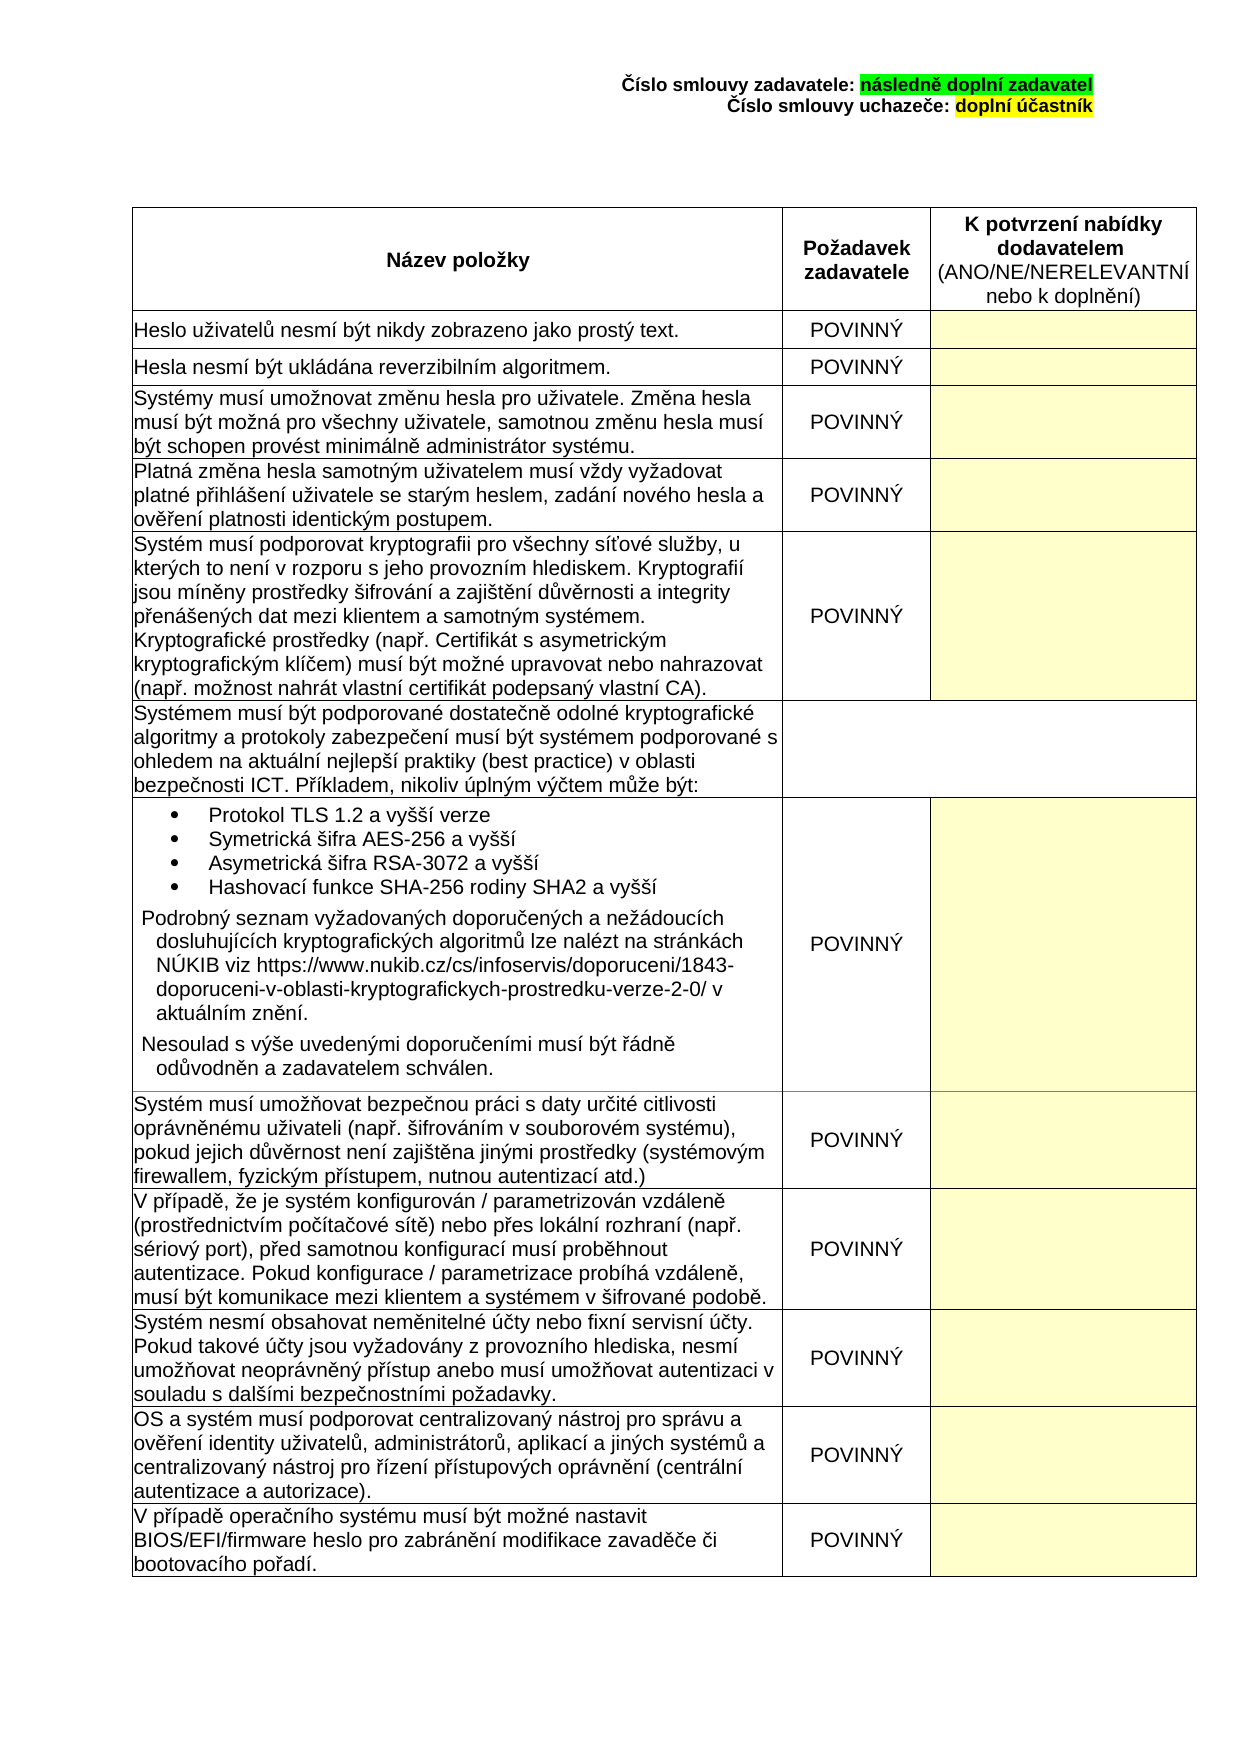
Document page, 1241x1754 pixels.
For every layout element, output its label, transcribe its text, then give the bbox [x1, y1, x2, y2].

table_cell POVINNÝ [783, 1310, 930, 1406]
table_cell POVINNÝ [783, 798, 930, 1091]
table_cell POVINNÝ [783, 532, 930, 700]
table_cell [931, 386, 1196, 458]
table_cell [931, 1310, 1196, 1406]
table_cell Systém musí podporovat kryptografii pro všechny síťové služby, u kterých to není v rozporu s jeho provozním hlediskem. Kryptografií jsou míněny prostředky šifrování a zajištění důvěrnosti a integrity přenášených dat mezi klientem a samotným systémem. Kryptografické prostředky (např. Certifikát s asymetrickým kryptografickým klíčem) musí být možné upravovat nebo nahrazovat (např. možnost nahrát vlastní certifikát podepsaný vlastní CA). [133, 532, 782, 700]
table_cell [931, 1092, 1196, 1188]
table_cell Heslo uživatelů nesmí být nikdy zobrazeno jako prostý text. [133, 311, 782, 348]
table_cell V případě, že je systém konfigurován / parametrizován vzdáleně (prostřednictvím počítačové sítě) nebo přes lokální rozhraní (např. sériový port), před samotnou konfigurací musí proběhnout autentizace. Pokud konfigurace / parametrizace probíhá vzdáleně, musí být komunikace mezi klientem a systémem v šifrované podobě. [133, 1189, 782, 1309]
table_cell POVINNÝ [783, 386, 930, 458]
table_cell OS a systém musí podporovat centralizovaný nástroj pro správu a ověření identity uživatelů, administrátorů, aplikací a jiných systémů a centralizovaný nástroj pro řízení přístupových oprávnění (centrální autentizace a autorizace). [133, 1407, 782, 1503]
table_cell V případě operačního systému musí být možné nastavit BIOS/EFI/firmware heslo pro zabránění modifikace zavaděče či bootovacího pořadí. [133, 1504, 782, 1576]
table_header Požadavek zadavatele [783, 208, 930, 310]
table_cell [931, 311, 1196, 348]
table_cell [931, 532, 1196, 700]
table_cell POVINNÝ [783, 349, 930, 385]
table_cell Hesla nesmí být ukládána reverzibilním algoritmem. [133, 349, 782, 385]
table_cell POVINNÝ [783, 1504, 930, 1576]
table_cell Systémy musí umožnovat změnu hesla pro uživatele. Změna hesla musí být možná pro všechny uživatele, samotnou změnu hesla musí být schopen provést minimálně administrátor systému. [133, 386, 782, 458]
table_cell Systém nesmí obsahovat neměnitelné účty nebo fixní servisní účty. Pokud takové účty jsou vyžadovány z provozního hlediska, nesmí umožňovat neoprávněný přístup anebo musí umožňovat autentizaci v souladu s dalšími bezpečnostními požadavky. [133, 1310, 782, 1406]
table_cell Systém musí umožňovat bezpečnou práci s daty určité citlivosti oprávněnému uživateli (např. šifrováním v souborovém systému), pokud jejich důvěrnost není zajištěna jinými prostředky (systémovým firewallem, fyzickým přístupem, nutnou autentizací atd.) [133, 1092, 782, 1188]
table_cell Platná změna hesla samotným uživatelem musí vždy vyžadovat platné přihlášení uživatele se starým heslem, zadání nového hesla a ověření platnosti identickým postupem. [133, 459, 782, 531]
table_cell [931, 1504, 1196, 1576]
table_cell Systémem musí být podporované dostatečně odolné kryptografické algoritmy a protokoly zabezpečení musí být systémem podporované s ohledem na aktuální nejlepší praktiky (best practice) v oblasti bezpečnosti ICT. Příkladem, nikoliv úplným výčtem může být: [133, 701, 782, 797]
table_cell POVINNÝ [783, 311, 930, 348]
table_cell [931, 459, 1196, 531]
table_cell Protokol TLS 1.2 a vyšší verze Symetrická šifra AES-256 a vyšší Asymetrická šifra RSA-3072 a vyšší Hashovací funkce SHA-256 rodiny SHA2 a vyšší Podrobný seznam vyžadovaných doporučených a nežádoucích dosluhujících kryptografických algoritmů lze nalézt na stránkách NÚKIB viz https://www.nukib.cz/cs/infoservis/doporuceni/1843-doporuceni-v-oblasti-kryptografickych-prostredku-verze-2-0/ v aktuálním znění. Nesoulad s výše uvedenými doporučeními musí být řádně odůvodněn a zadavatelem schválen. [133, 798, 782, 1091]
table_cell POVINNÝ [783, 459, 930, 531]
table_cell [931, 798, 1196, 1091]
table_cell POVINNÝ [783, 1407, 930, 1503]
table_cell POVINNÝ [783, 1189, 930, 1309]
table_cell POVINNÝ [783, 1092, 930, 1188]
table_cell [783, 701, 1196, 797]
table_cell [931, 1189, 1196, 1309]
table_cell [931, 1407, 1196, 1503]
table_header K potvrzení nabídky dodavatelem (ANO/NE/NERELEVANTNÍ nebo k doplnění) [931, 208, 1196, 310]
table_header Název položky [133, 208, 782, 310]
table_cell [931, 349, 1196, 385]
